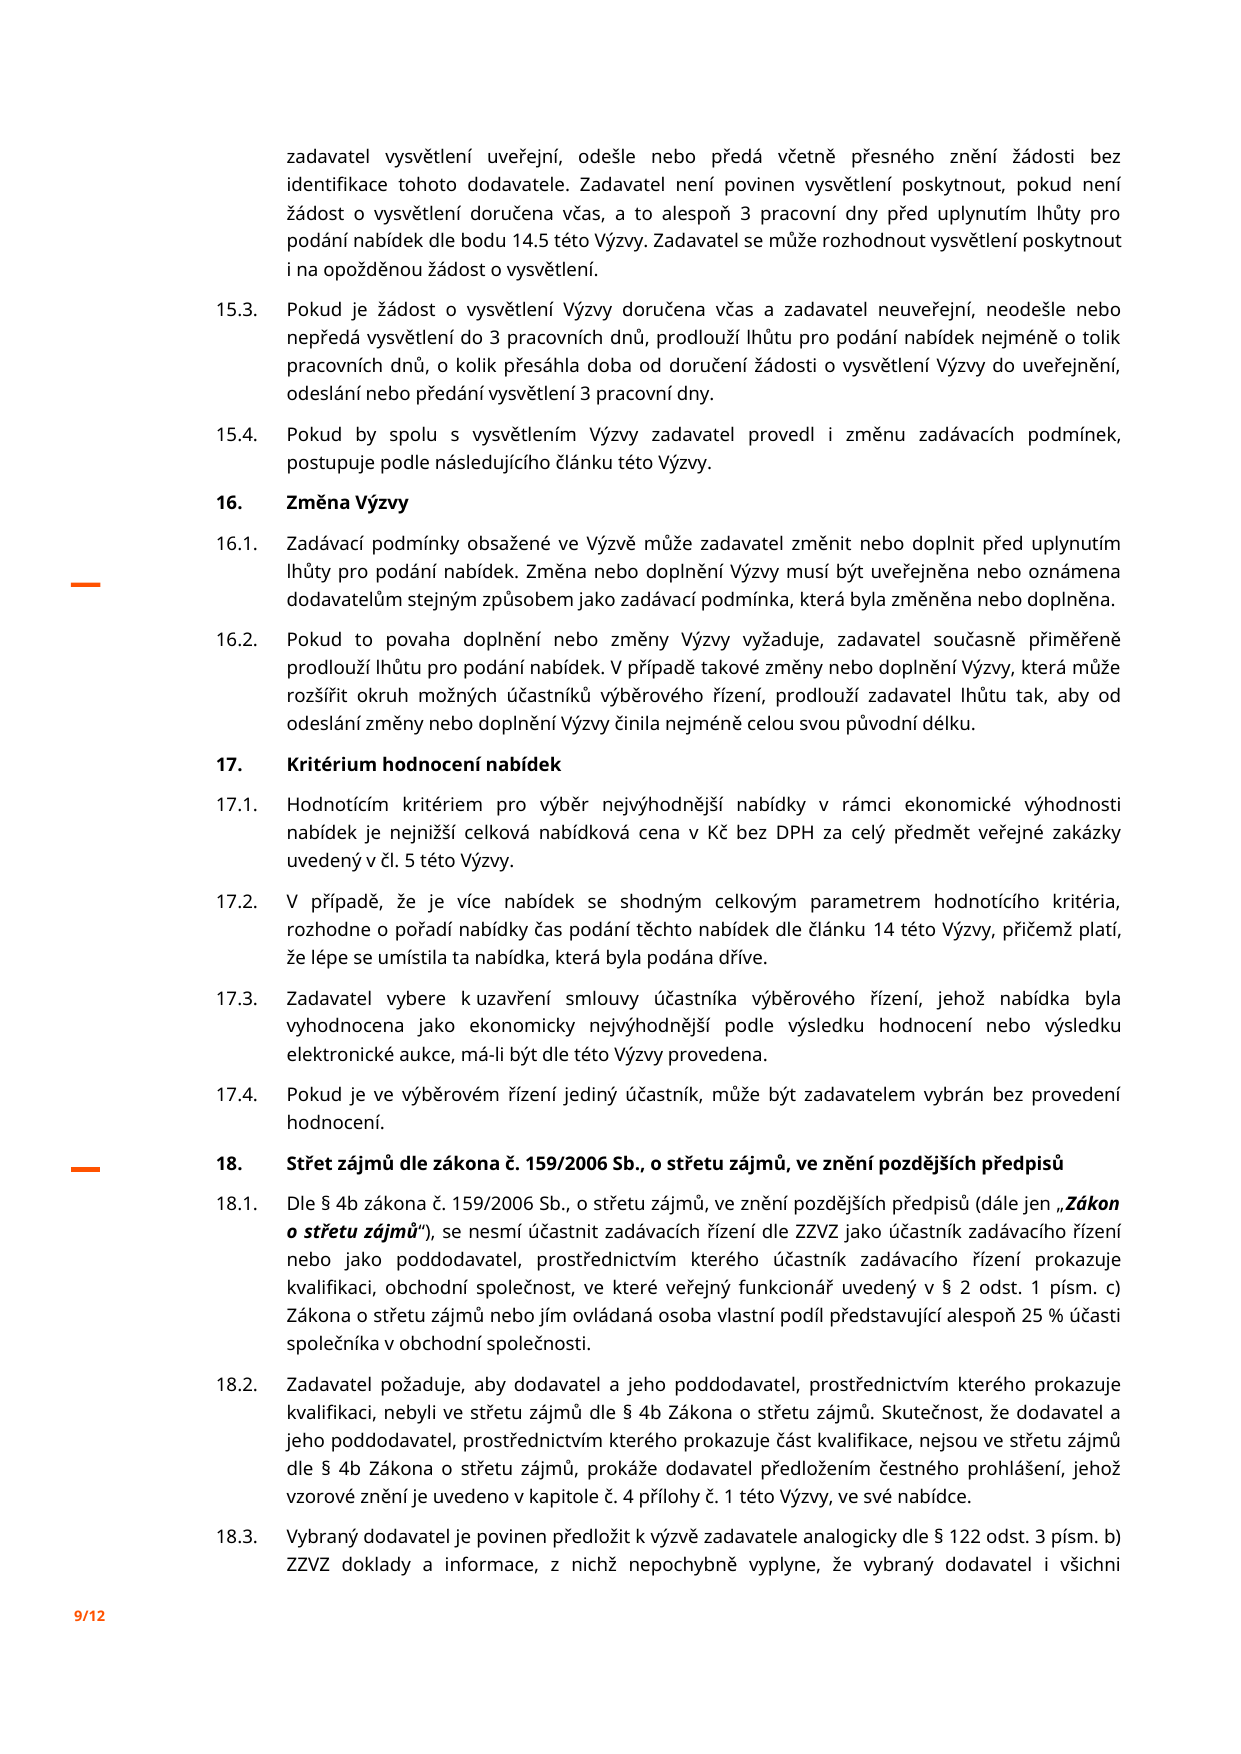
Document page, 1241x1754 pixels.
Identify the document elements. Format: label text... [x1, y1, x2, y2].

text Pokud by spolu s vysvětlením Výzvy zadavatel provedl i změnu zadávacích podmínek, postupuje podle následujícího článku této Výzvy. [216, 421, 1122, 474]
text Hodnotícím kritériem pro výběr nejvýhodnější nabídky v rámci ekonomické výhodnosti nabídek je nejnižší celková nabídková cena v Kč bez DPH za celý předmět veřejné zakázky uvedený v čl. 5 této Výzvy. [216, 792, 1122, 873]
text Pokud je ve výběrovém řízení jediný účastník, může být zadavatelem vybrán bez provedení hodnocení. [216, 1081, 1122, 1135]
text V případě, že je více nabídek se shodným celkovým parametrem hodnotícího kritéria, rozhodne o pořadí nabídky čas podání těchto nabídek dle článku 14 této Výzvy, přičemž platí, že lépe se umístila ta nabídka, která byla podána dříve. [216, 888, 1122, 970]
text Střet zájmů dle zákona č. 159/2006 Sb., o střetu zájmů, ve znění pozdějších předpisů [216, 1150, 1122, 1175]
text Zadavatel požaduje, aby dodavatel a jeho poddodavatel, prostřednictvím kterého prokazuje kvalifikaci, nebyli ve střetu zájmů dle § 4b Zákona o střetu zájmů. Skutečnost, že dodavatel a jeho poddodavatel, prostřednictvím kterého prokazuje část kvalifikace, nejsou ve střetu zájmů dle § 4b Zákona o střetu zájmů, prokáže dodavatel předložením čestného prohlášení, jehož vzorové znění je uvedeno v kapitole č. 4 přílohy č. 1 této Výzvy, ve své nabídce. [216, 1371, 1122, 1509]
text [216, 144, 1122, 281]
text Kritérium hodnocení nabídek [216, 751, 1122, 777]
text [216, 1524, 1122, 1577]
text Pokud to povaha doplnění nebo změny Výzvy vyžaduje, zadavatel současně přiměřeně prodlouží lhůtu pro podání nabídek. V případě takové změny nebo doplnění Výzvy, která může rozšířit okruh možných účastníků výběrového řízení, prodlouží zadavatel lhůtu tak, aby od odeslání změny nebo doplnění Výzvy činila nejméně celou svou původní délku. [216, 627, 1122, 736]
text Pokud je žádost o vysvětlení Výzvy doručena včas a zadavatel neuveřejní, neodešle nebo nepředá vysvětlení do 3 pracovních dnů, prodlouží lhůtu pro podání nabídek nejméně o tolik pracovních dnů, o kolik přesáhla doba od doručení žádosti o vysvětlení Výzvy do uveřejnění, odeslání nebo předání vysvětlení 3 pracovní dny. [216, 296, 1122, 406]
text Změna Výzvy [216, 489, 1122, 515]
text Zadávací podmínky obsažené ve Výzvě může zadavatel změnit nebo doplnit před uplynutím lhůty pro podání nabídek. Změna nebo doplnění Výzvy musí být uveřejněna nebo oznámena dodavatelům stejným způsobem jako zadávací podmínka, která byla změněna nebo doplněna. [216, 530, 1122, 612]
text Zadavatel vybere k uzavření smlouvy účastníka výběrového řízení, jehož nabídka byla vyhodnocena jako ekonomicky nejvýhodnější podle výsledku hodnocení nebo výsledku elektronické aukce, má-li být dle této Výzvy provedena. [216, 985, 1122, 1066]
text Dle § 4b zákona č. 159/2006 Sb., o střetu zájmů, ve znění pozdějších předpisů (dále jen „Zákon o střetu zájmů“), se nesmí účastnit zadávacích řízení dle ZZVZ jako účastník zadávacího řízení nebo jako poddodavatel, prostřednictvím kterého účastník zadávacího řízení prokazuje kvalifikaci, obchodní společnost, ve které veřejný funkcionář uvedený v § 2 odst. 1 písm. c) Zákona o střetu zájmů nebo jím ovládaná osoba vlastní podíl představující alespoň 25 % účasti společníka v obchodní společnosti. [216, 1190, 1122, 1356]
